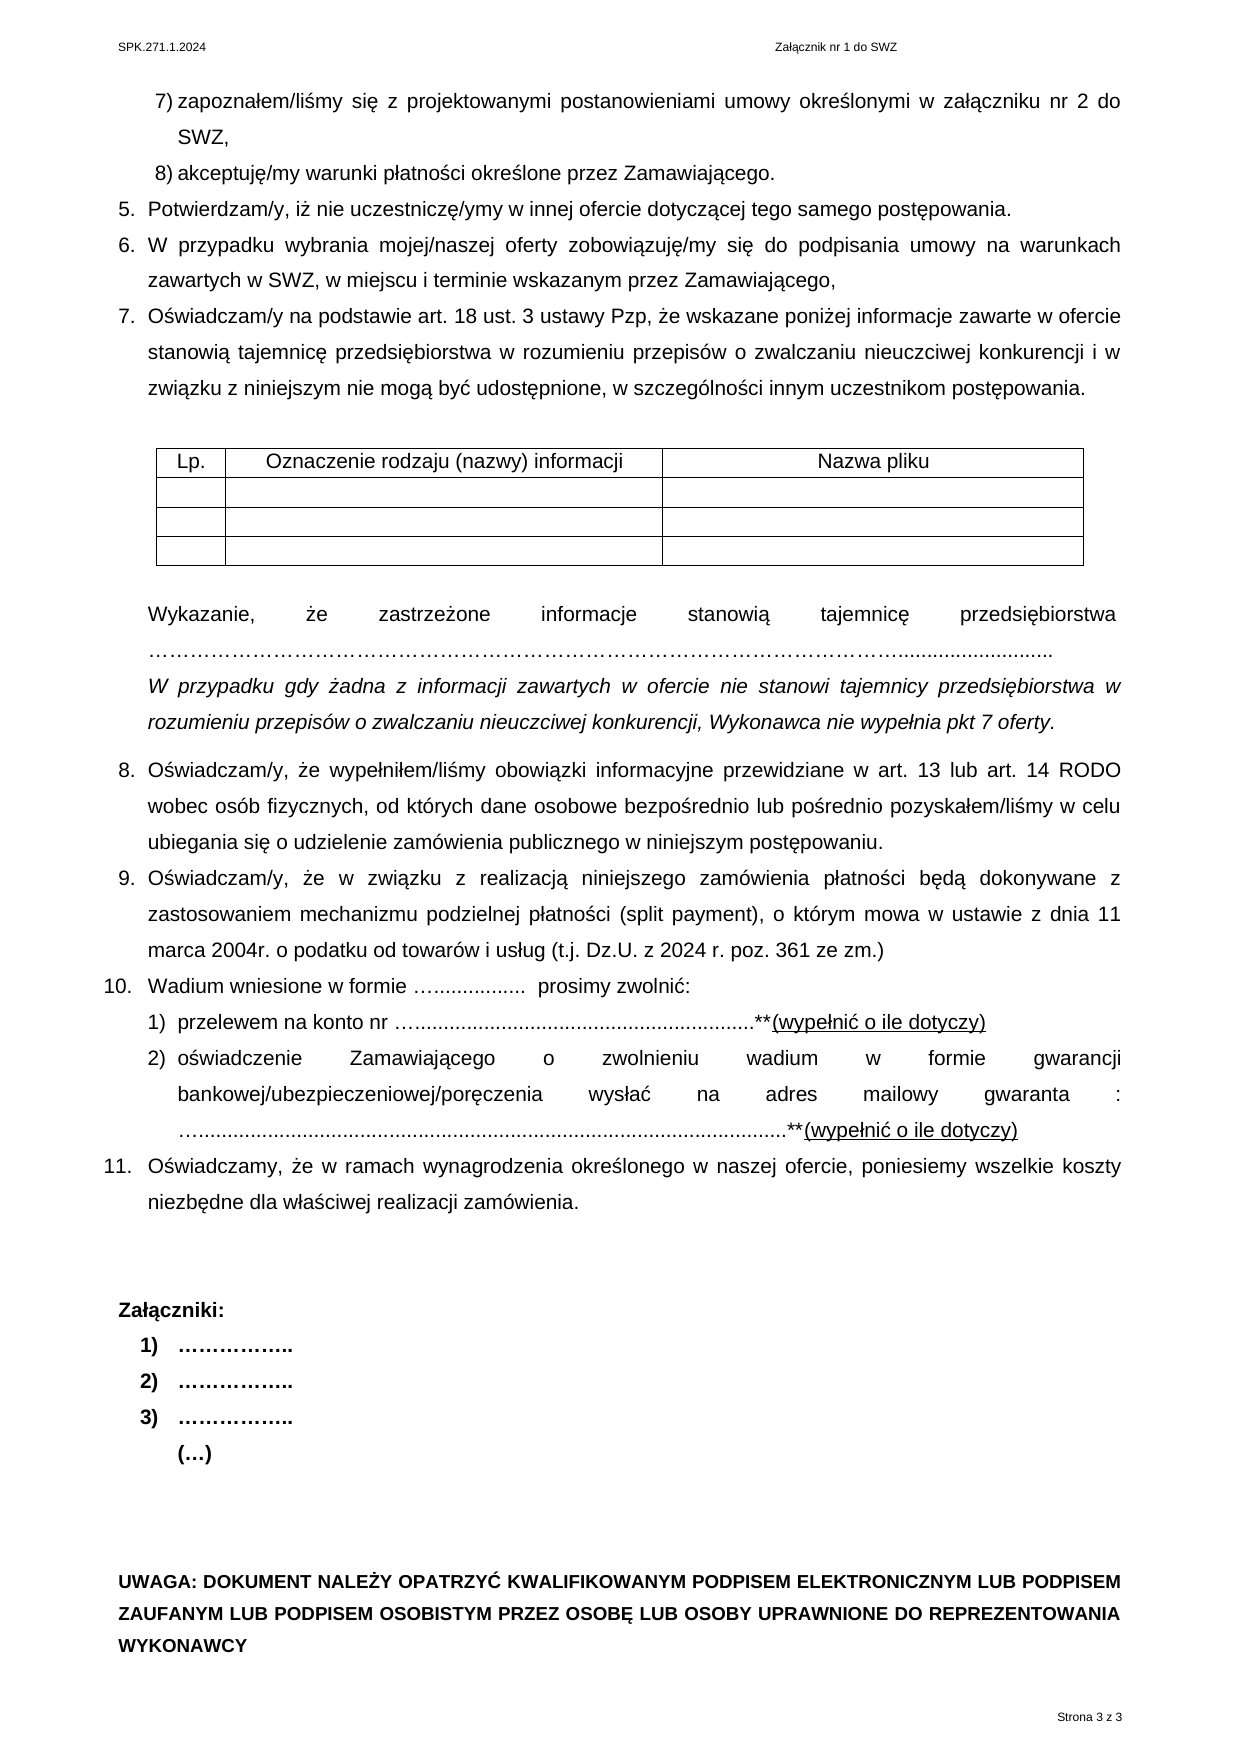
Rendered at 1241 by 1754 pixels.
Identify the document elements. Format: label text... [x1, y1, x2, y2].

table_cell [663, 508, 1083, 536]
list Oświadczamy, że w ramach wynagrodzenia określonego w naszej ofercie, poniesiemy wszelkie koszty niezbędne dla właściwej realizacji zamówienia. [103, 1154, 1122, 1213]
table_cell [157, 508, 225, 536]
text W przypadku gdy żadna z informacji zawartych w ofercie nie stanowi tajemnicy przedsiębiorstwa w rozumieniu przepisów o zwalczaniu nieuczciwej konkurencji, Wykonawca nie wypełnia pkt 7 oferty. [148, 674, 1122, 734]
table_header Lp. [157, 449, 225, 477]
list W przypadku wybrania mojej/naszej oferty zobowiązuję/my się do podpisania umowy na warunkach zawartych w SWZ, w miejscu i terminie wskazanym przez Zamawiającego, [118, 232, 1122, 292]
table_cell [157, 478, 225, 507]
list …………….. [140, 1333, 1122, 1357]
list Oświadczam/y, że w związku z realizacją niniejszego zamówienia płatności będą dokonywane z zastosowaniem mechanizmu podzielnej płatności (split payment), o którym mowa w ustawie z dnia 11 marca 2004r. o podatku od towarów i usług (t.j. Dz.U. z 2024 r. poz. 361 ze zm.) [118, 866, 1122, 962]
table_cell [226, 537, 662, 565]
text Wykazanie, że zastrzeżone informacje stanowią tajemnicę przedsiębiorstwa ………………………………………………………………………………………………........................... [148, 602, 1117, 662]
table_cell [226, 478, 662, 507]
table_header Oznaczenie rodzaju (nazwy) informacji [226, 449, 662, 477]
list zapoznałem/liśmy się z projektowanymi postanowieniami umowy określonymi w załączniku nr 2 do SWZ, [154, 89, 1122, 148]
table_header Nazwa pliku [663, 449, 1083, 477]
table_cell [663, 537, 1083, 565]
list Oświadczam/y na podstawie art. 18 ust. 3 ustawy Pzp, że wskazane poniżej informacje zawarte w ofercie stanowią tajemnicę przedsiębiorstwa w rozumieniu przepisów o zwalczaniu nieuczciwej konkurencji i w związku z niniejszym nie mogą być udostępnione, w szczególności innym uczestnikom postępowania. [118, 304, 1122, 400]
table_cell [157, 537, 225, 565]
text (…) [177, 1441, 1122, 1465]
list przelewem na konto nr …...........................................................**(wypełnić o ile dotyczy) [147, 1010, 1122, 1034]
text UWAGA: DOKUMENT NALEŻY OPATRZYĆ KWALIFIKOWANYM PODPISEM ELEKTRONICZNYM LUB PODPISEM ZAUFANYM LUB PODPISEM OSOBISTYM PRZEZ OSOBĘ LUB OSOBY UPRAWNIONE DO REPREZENTOWANIA WYKONAWCY [118, 1571, 1122, 1657]
list …………….. [140, 1369, 1122, 1393]
table_cell [226, 508, 662, 536]
list Oświadczam/y, że wypełniłem/liśmy obowiązki informacyjne przewidziane w art. 13 lub art. 14 RODO wobec osób fizycznych, od których dane osobowe bezpośrednio lub pośrednio pozyskałem/liśmy w celu ubiegania się o udzielenie zamówienia publicznego w niniejszym postępowaniu. [118, 758, 1122, 854]
text Załączniki: [118, 1297, 1122, 1321]
list oświadczenie Zamawiającego o zwolnieniu wadium w formie gwarancji bankowej/ubezpieczeniowej/poręczenia wysłać na adres mailowy gwaranta : …......................................................................................................**(wypełnić o ile dotyczy) [147, 1046, 1122, 1142]
list akceptuję/my warunki płatności określone przez Zamawiającego. [154, 161, 1122, 184]
list …………….. [140, 1405, 1122, 1429]
table_cell [663, 478, 1083, 507]
list Potwierdzam/y, iż nie uczestniczę/ymy w innej ofercie dotyczącej tego samego postępowania. [118, 196, 1122, 220]
list Wadium wniesione w formie …................ prosimy zwolnić: [103, 974, 1122, 998]
